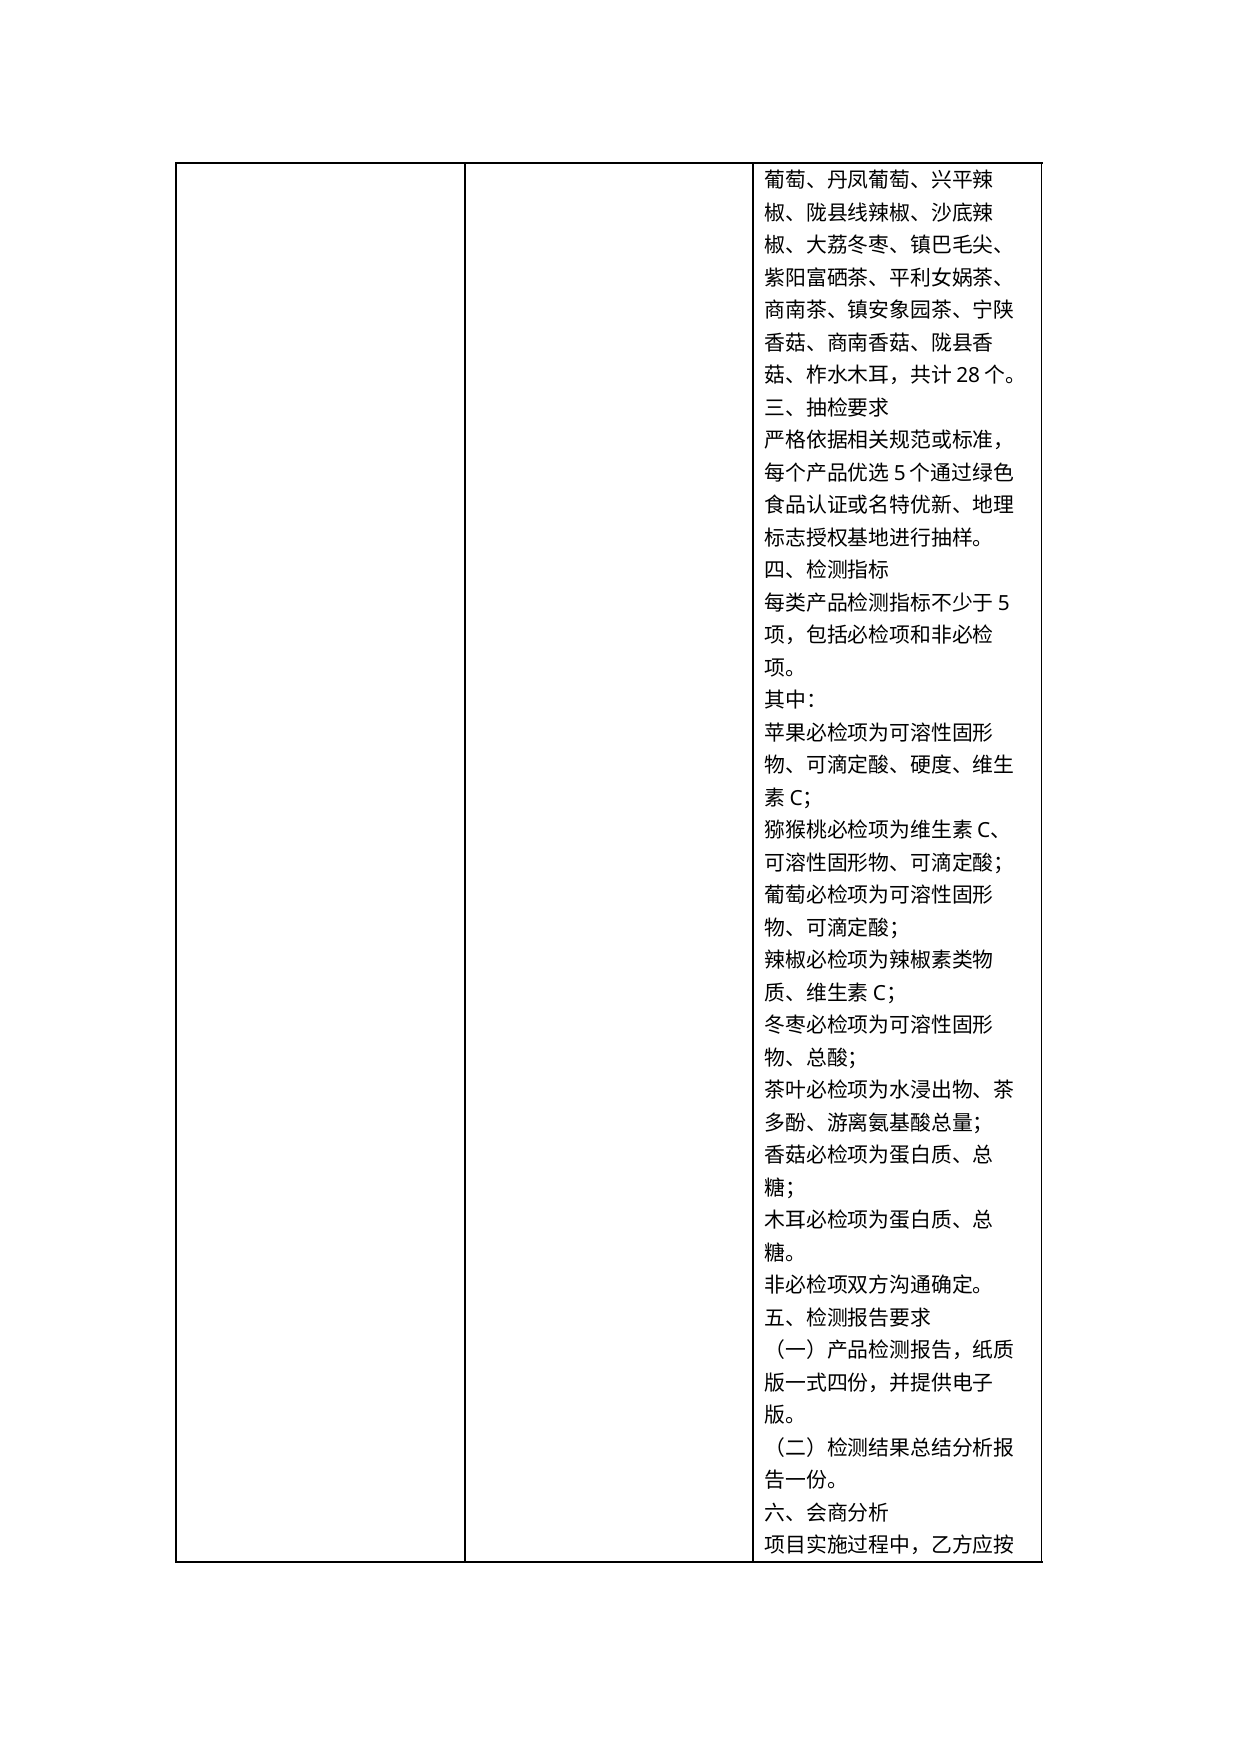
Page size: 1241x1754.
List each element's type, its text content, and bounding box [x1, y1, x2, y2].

table_cell 2 [177, 164, 464, 1561]
table_cell ★ [466, 164, 752, 1561]
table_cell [754, 164, 1041, 1561]
